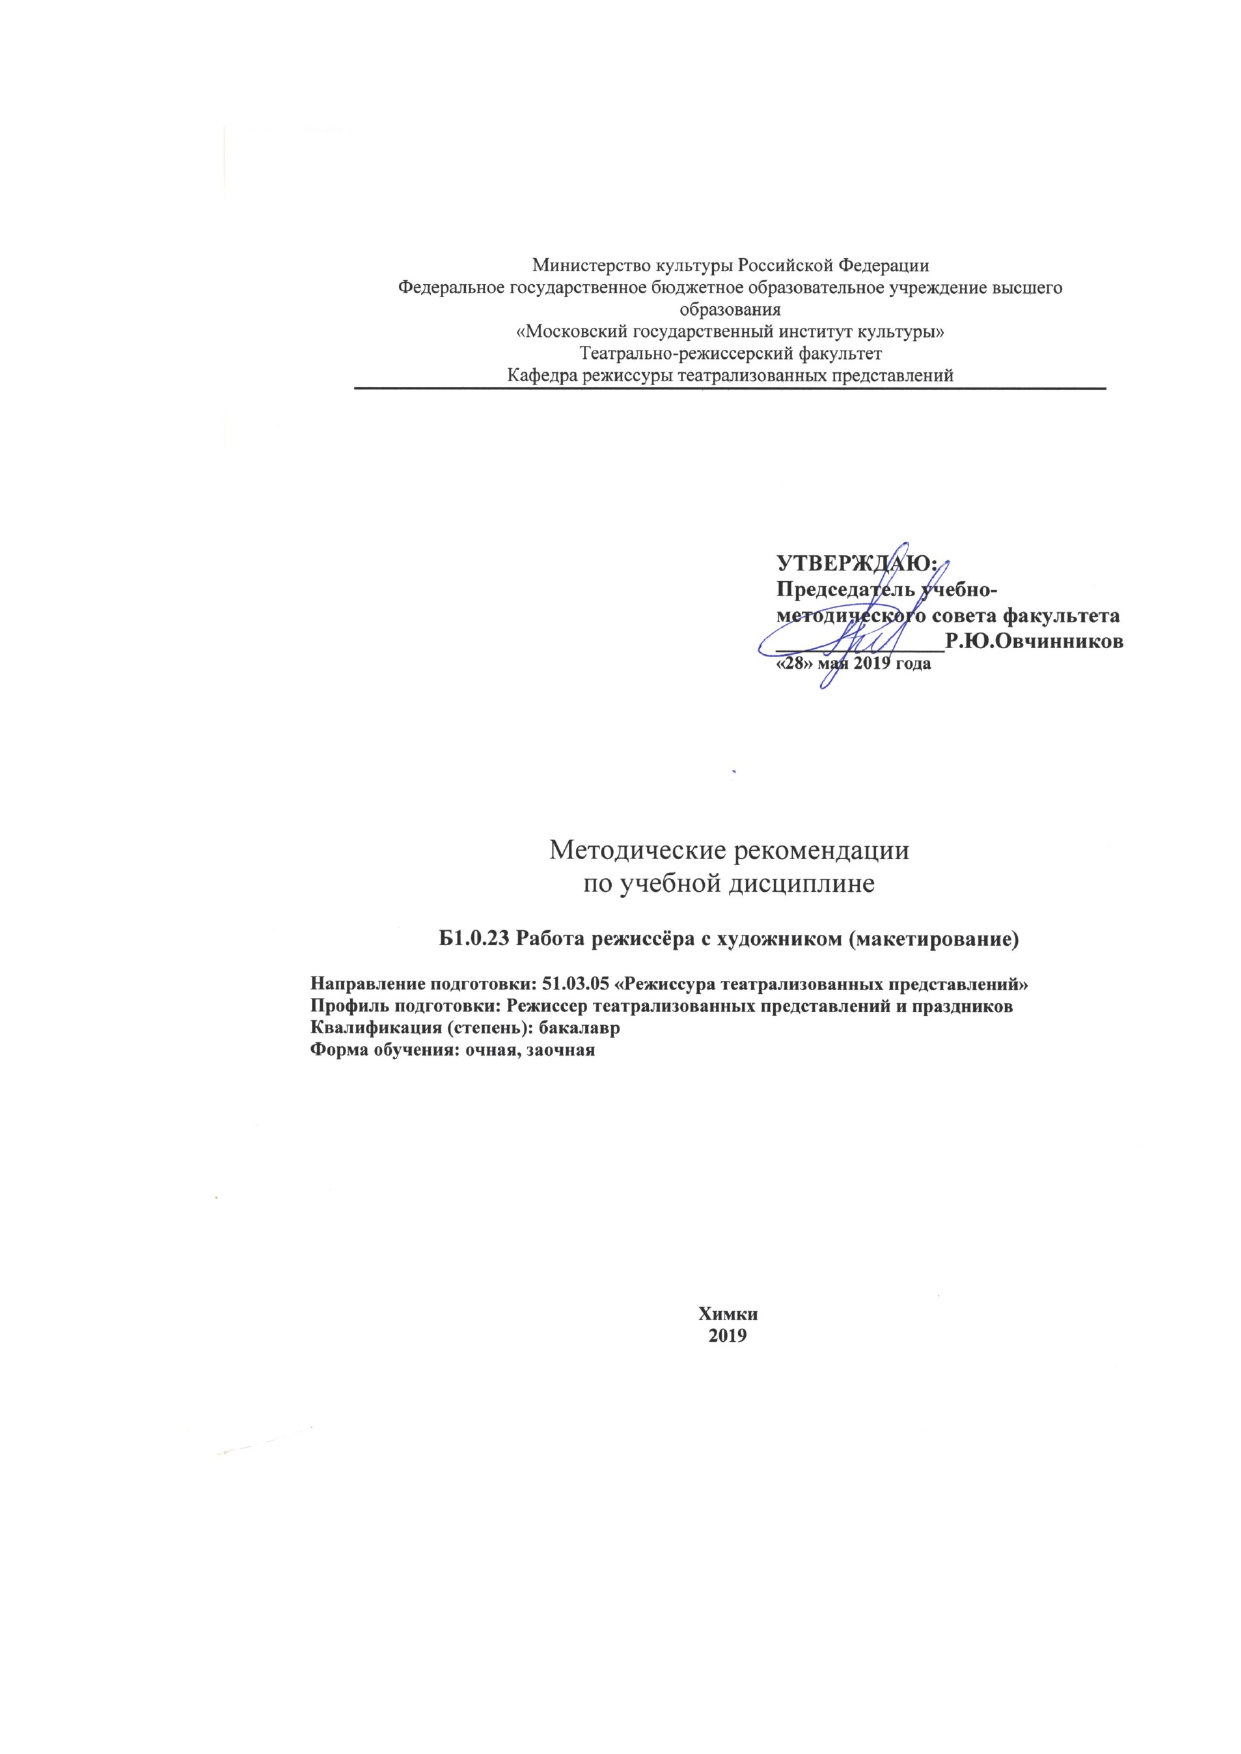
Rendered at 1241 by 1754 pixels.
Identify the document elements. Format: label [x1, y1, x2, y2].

picture [177, 118, 1152, 1459]
